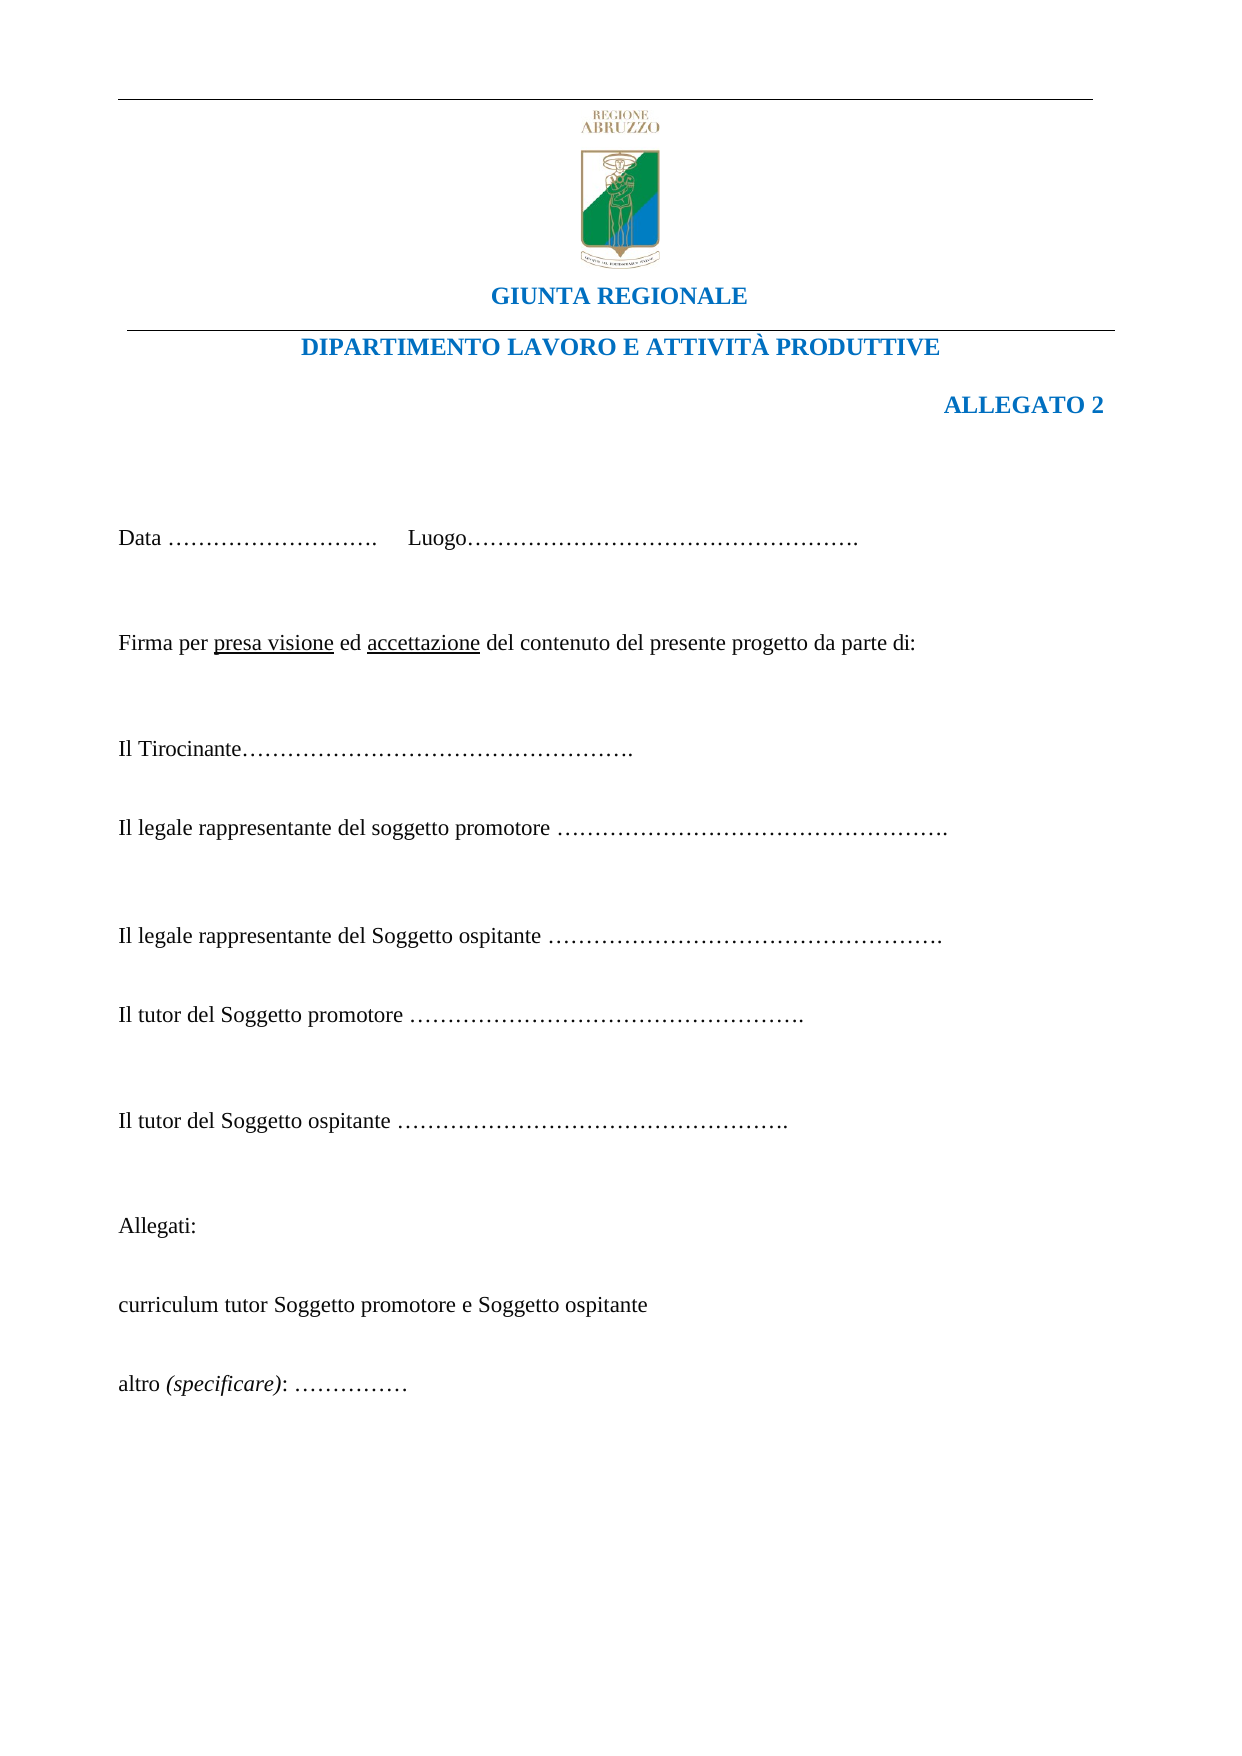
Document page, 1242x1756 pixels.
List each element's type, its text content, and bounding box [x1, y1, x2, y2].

text ALLEGATO 2 [103, 390, 1105, 418]
text Il legale rappresentante del soggetto promotore ……………………………………………. [118, 814, 1138, 840]
text Allegati: [118, 1212, 1138, 1238]
picture [580, 110, 660, 269]
text Firma per presa visione ed accettazione del contenuto del presente progetto da parte di: [118, 629, 1138, 656]
text Il Tirocinante……………………………………………. [118, 735, 1138, 761]
text DIPARTIMENTO LAVORO E ATTIVITÀ PRODUTTIVE [103, 332, 1138, 361]
text Il tutor del Soggetto ospitante ……………………………………………. [118, 1107, 1138, 1133]
text curriculum tutor Soggetto promotore e Soggetto ospitante altro (specificare): …………… [118, 1291, 684, 1397]
text Data ………………………. Luogo……………………………………………. [118, 524, 1138, 550]
text Il legale rappresentante del Soggetto ospitante ……………………………………………. Il tutor del Soggetto promotore ……………………………………………. [118, 922, 951, 1028]
